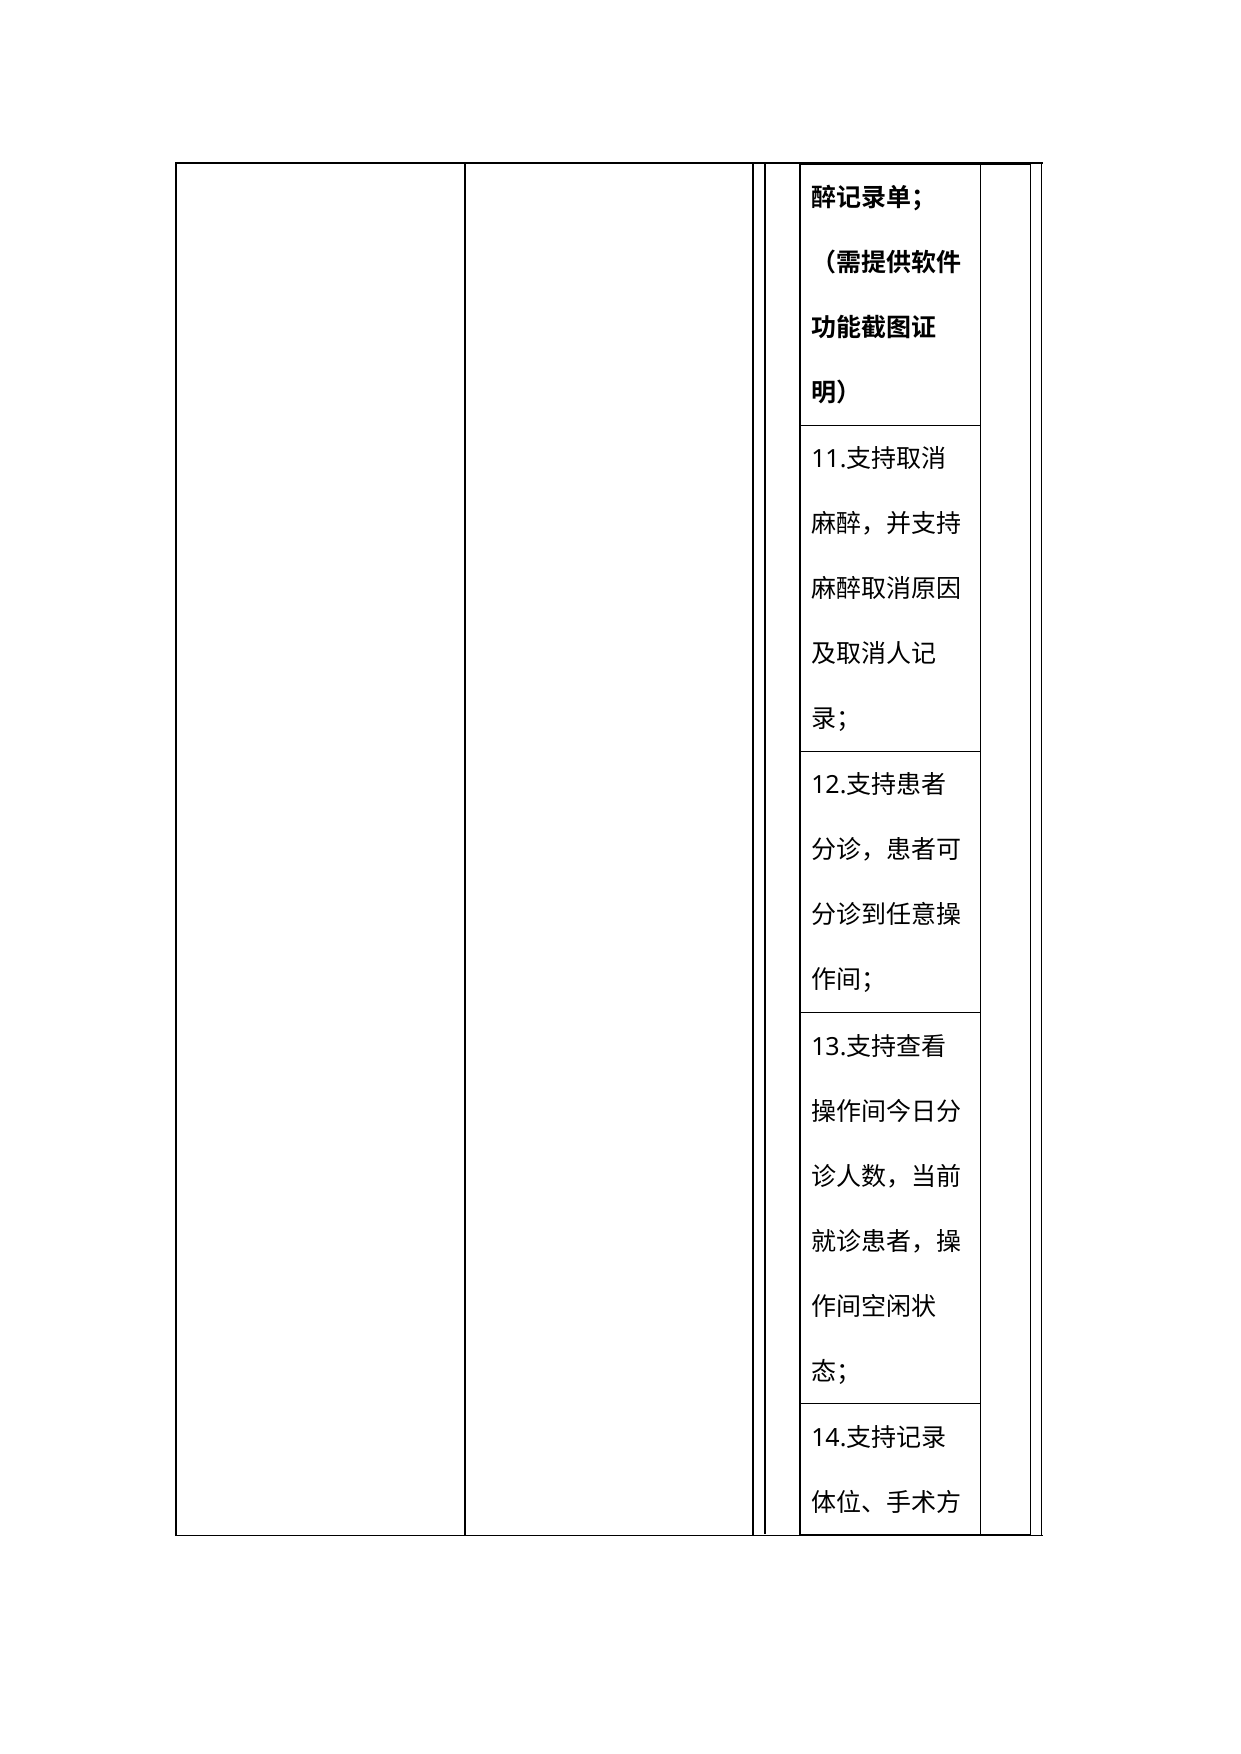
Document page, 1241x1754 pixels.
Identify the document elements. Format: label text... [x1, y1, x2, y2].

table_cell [981, 165, 1030, 1534]
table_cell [801, 1013, 980, 1403]
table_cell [801, 165, 980, 425]
table_cell 1 [177, 164, 464, 1535]
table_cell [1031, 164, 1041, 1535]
table_cell [466, 164, 752, 1535]
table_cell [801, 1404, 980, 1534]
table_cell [754, 164, 799, 1535]
